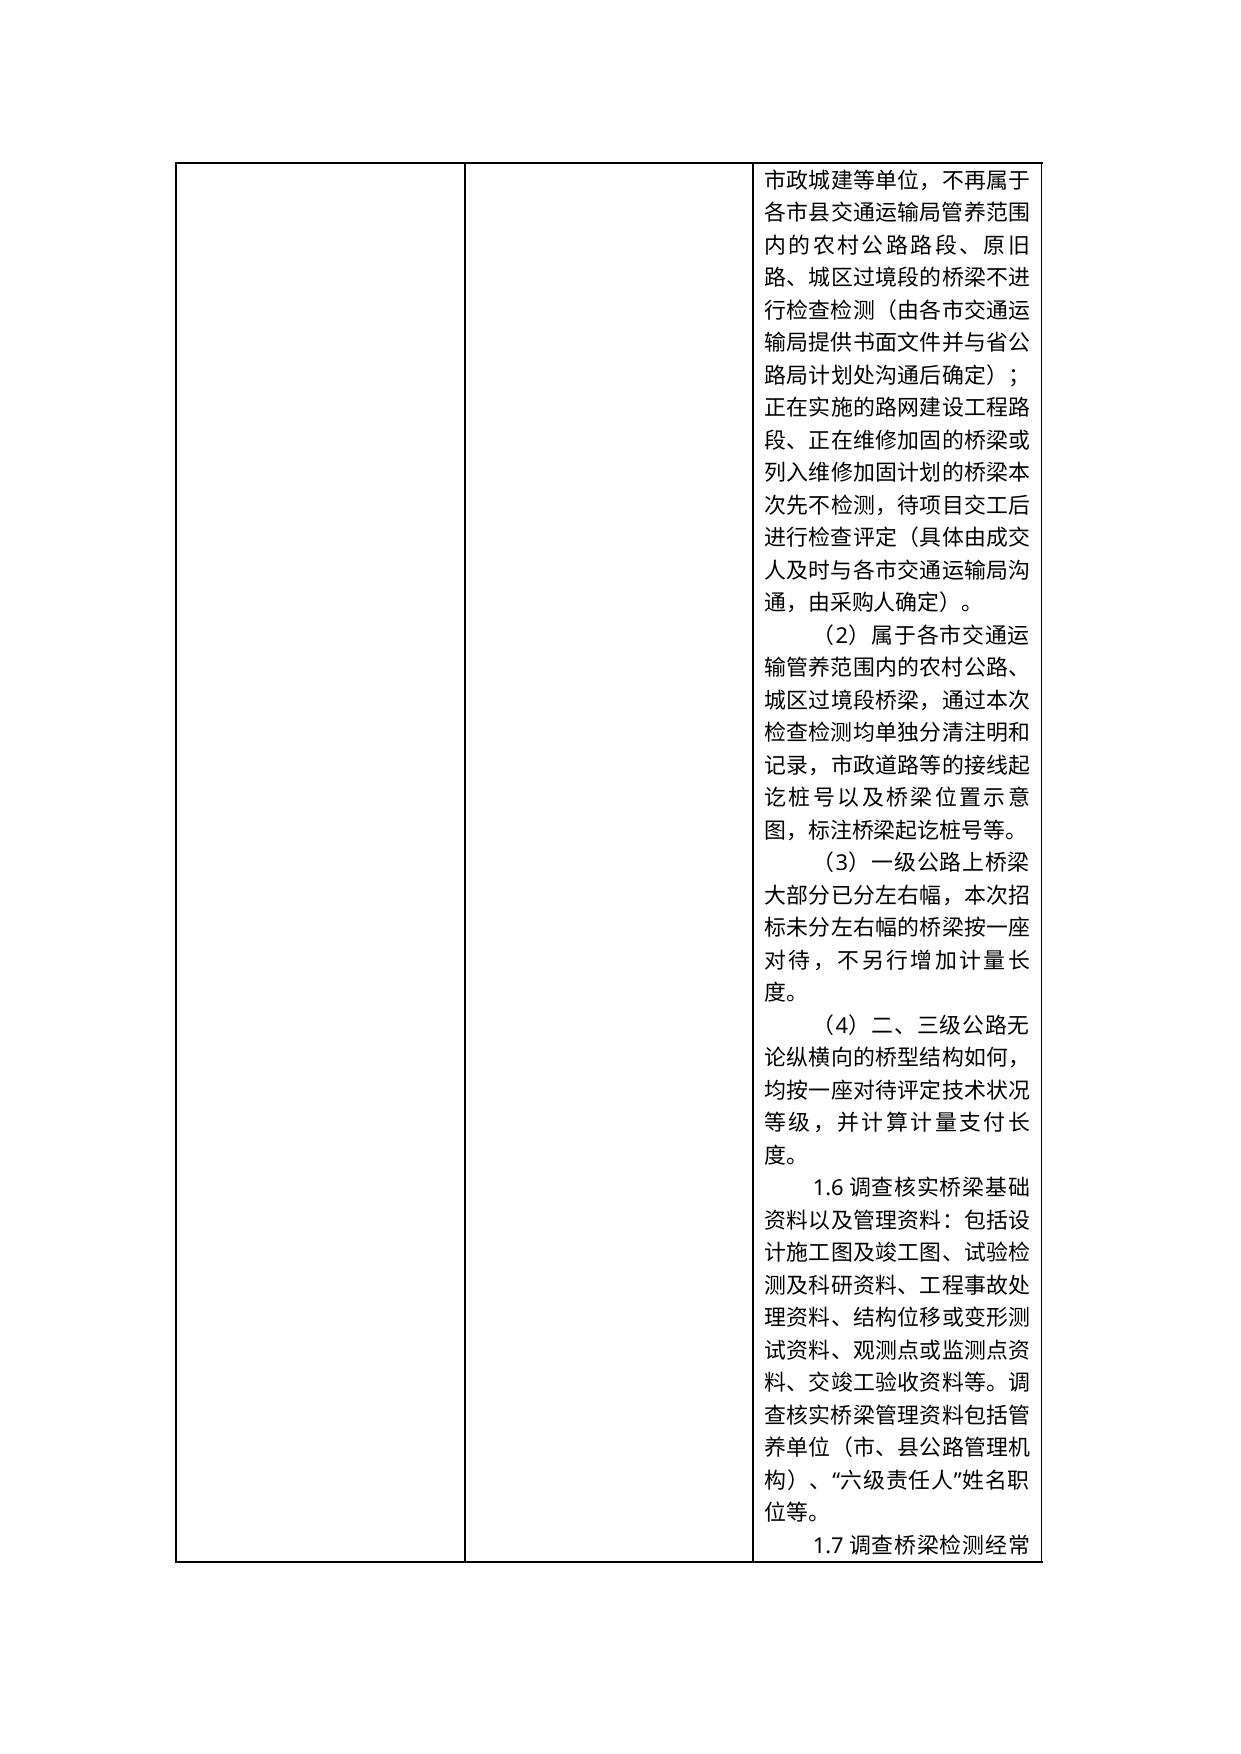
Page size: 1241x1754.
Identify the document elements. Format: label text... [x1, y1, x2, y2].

table_cell [466, 164, 752, 1561]
table_cell 3 [177, 164, 464, 1561]
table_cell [754, 164, 1041, 1561]
